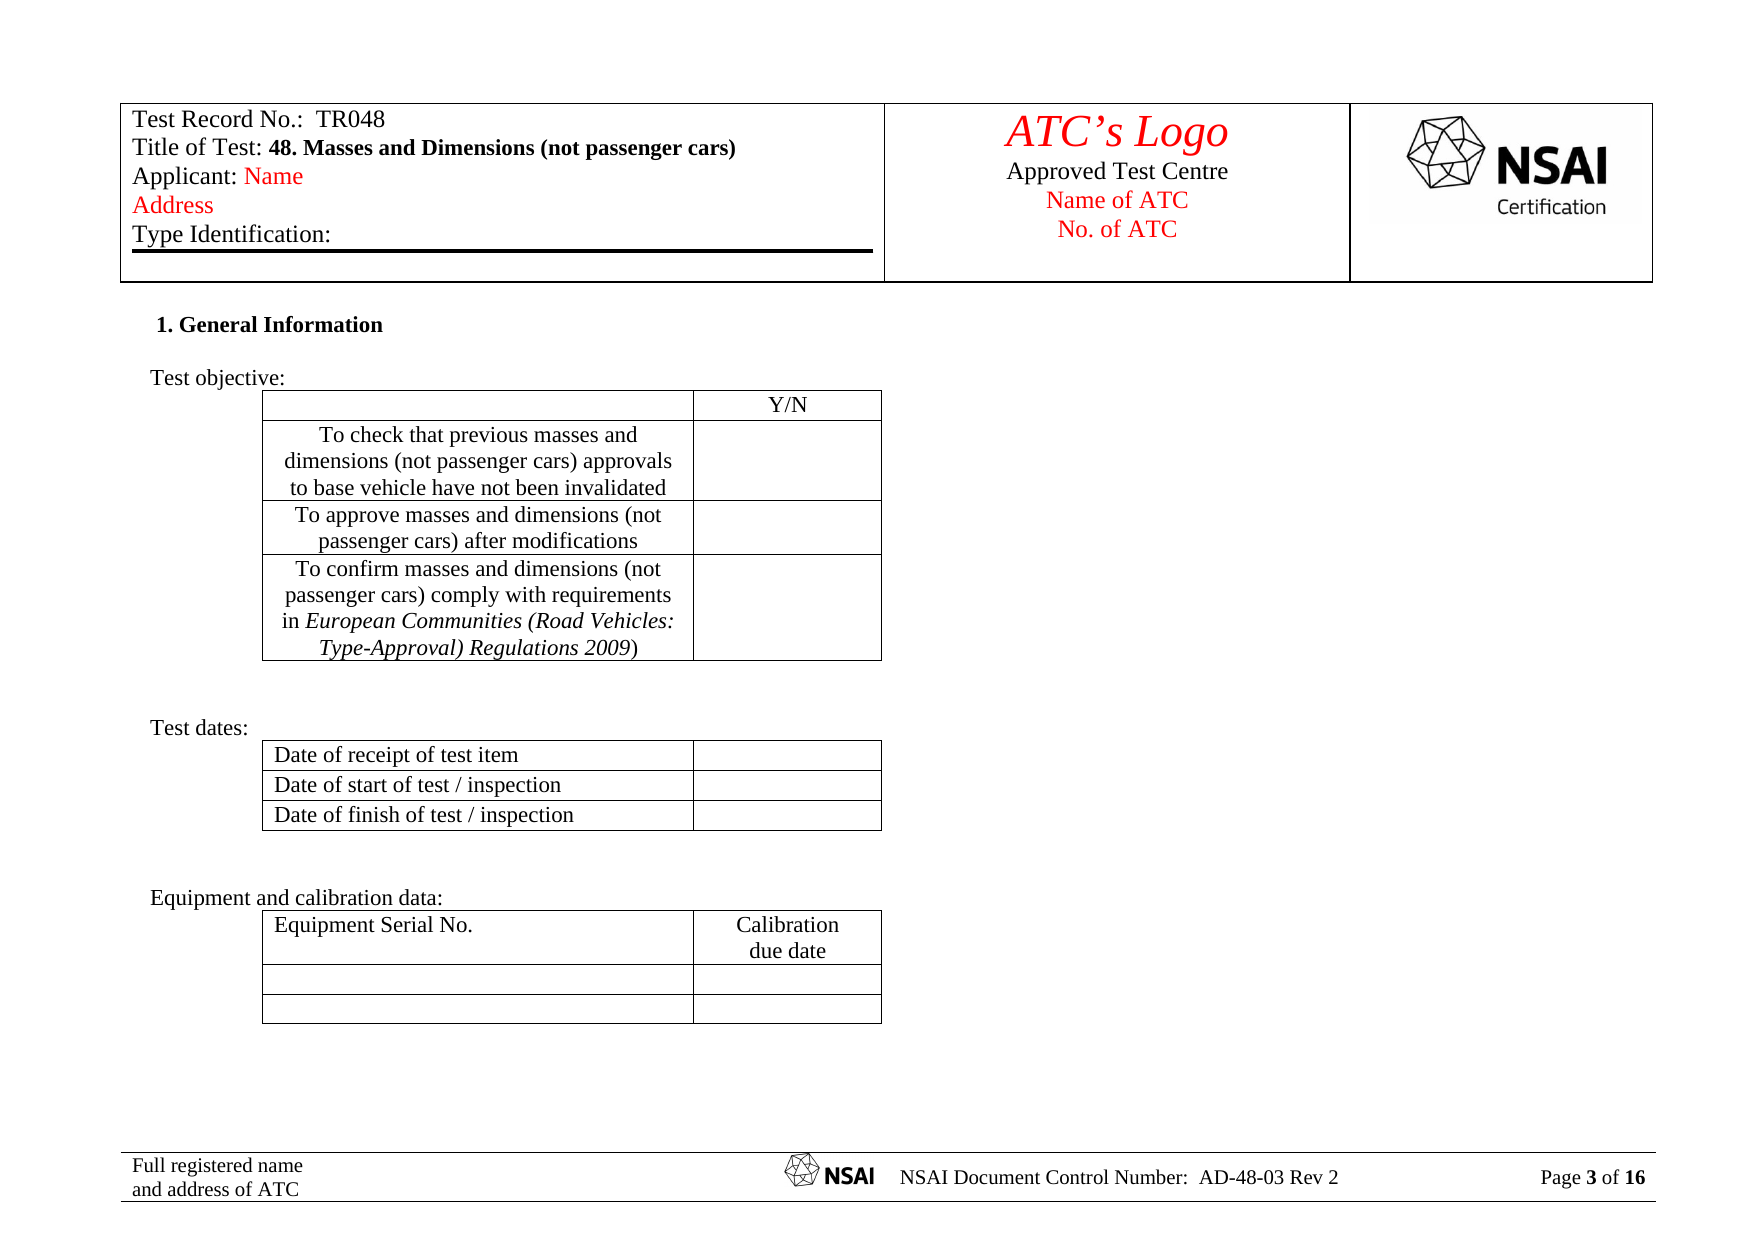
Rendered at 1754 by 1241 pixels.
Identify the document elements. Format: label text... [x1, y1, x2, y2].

table_cell [694, 965, 881, 993]
text 1. General Information [150, 311, 1488, 337]
table_header Y/N [694, 391, 881, 420]
table_header Date of receipt of test item [263, 741, 693, 770]
table_cell [263, 965, 693, 993]
table_cell [694, 555, 881, 660]
table_cell [694, 801, 881, 830]
table_cell To approve masses and dimensions (not passenger cars) after modifications [263, 501, 693, 554]
table_cell [694, 501, 881, 554]
table_header Calibration due date [694, 911, 881, 964]
table_cell [694, 771, 881, 800]
table_header Equipment Serial No. [263, 911, 693, 964]
text Equipment and calibration data: [150, 883, 1488, 910]
text Test objective: [150, 364, 1488, 390]
table_cell To confirm masses and dimensions (not passenger cars) comply with requirements in European Communities (Road Vehicles: Type-Approval) Regulations 2009) [263, 555, 693, 660]
picture [1369, 104, 1642, 224]
table_cell To check that previous masses and dimensions (not passenger cars) approvals to base vehicle have not been invalidated [263, 421, 693, 500]
table_cell Date of finish of test / inspection [263, 801, 693, 830]
table_cell [694, 995, 881, 1023]
text Test dates: [150, 714, 1488, 740]
table_cell Date of start of test / inspection [263, 771, 693, 800]
table_cell [694, 421, 881, 500]
table_cell [263, 995, 693, 1023]
table_header [263, 391, 693, 420]
picture [784, 1153, 874, 1187]
table_header [694, 741, 881, 770]
